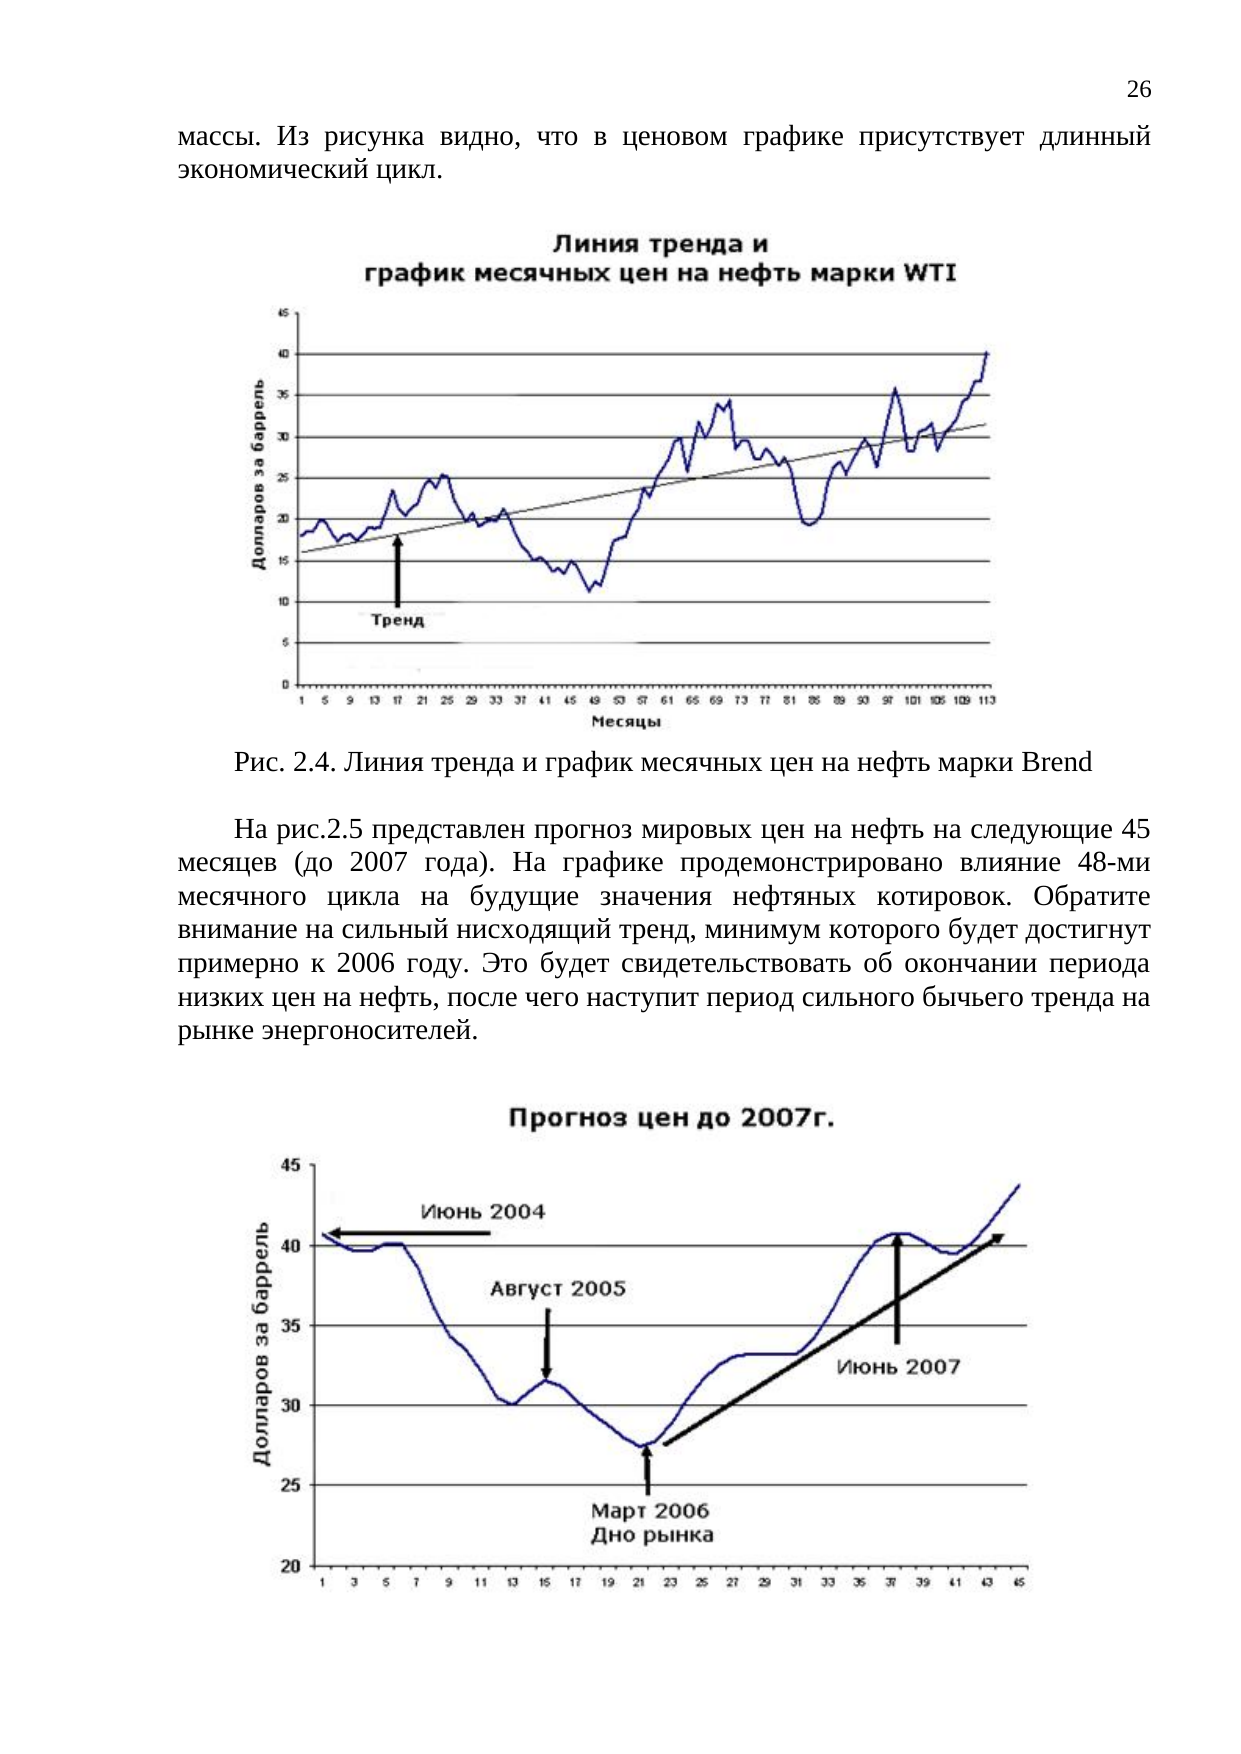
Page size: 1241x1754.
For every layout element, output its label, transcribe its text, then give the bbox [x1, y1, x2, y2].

picture [233, 218, 1039, 744]
text Рис. 2.4. Линия тренда и график месячных цен на нефть марки Brend [177, 744, 1152, 777]
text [177, 118, 1152, 185]
picture [233, 1079, 1104, 1630]
text На рис.2.5 представлен прогноз мировых цен на нефть на следующие 45 месяцев (до 2007 года). На графике продемонстрировано влияние 48-ми месячного цикла на будущие значения нефтяных котировок. Обратите внимание на сильный нисходящий тренд, минимум которого будет достигнут примерно к 2006 году. Это будет свидетельствовать об окончании периода низких цен на нефть, после чего наступит период сильного бычьего тренда на рынке энергоносителей. [177, 811, 1152, 1046]
